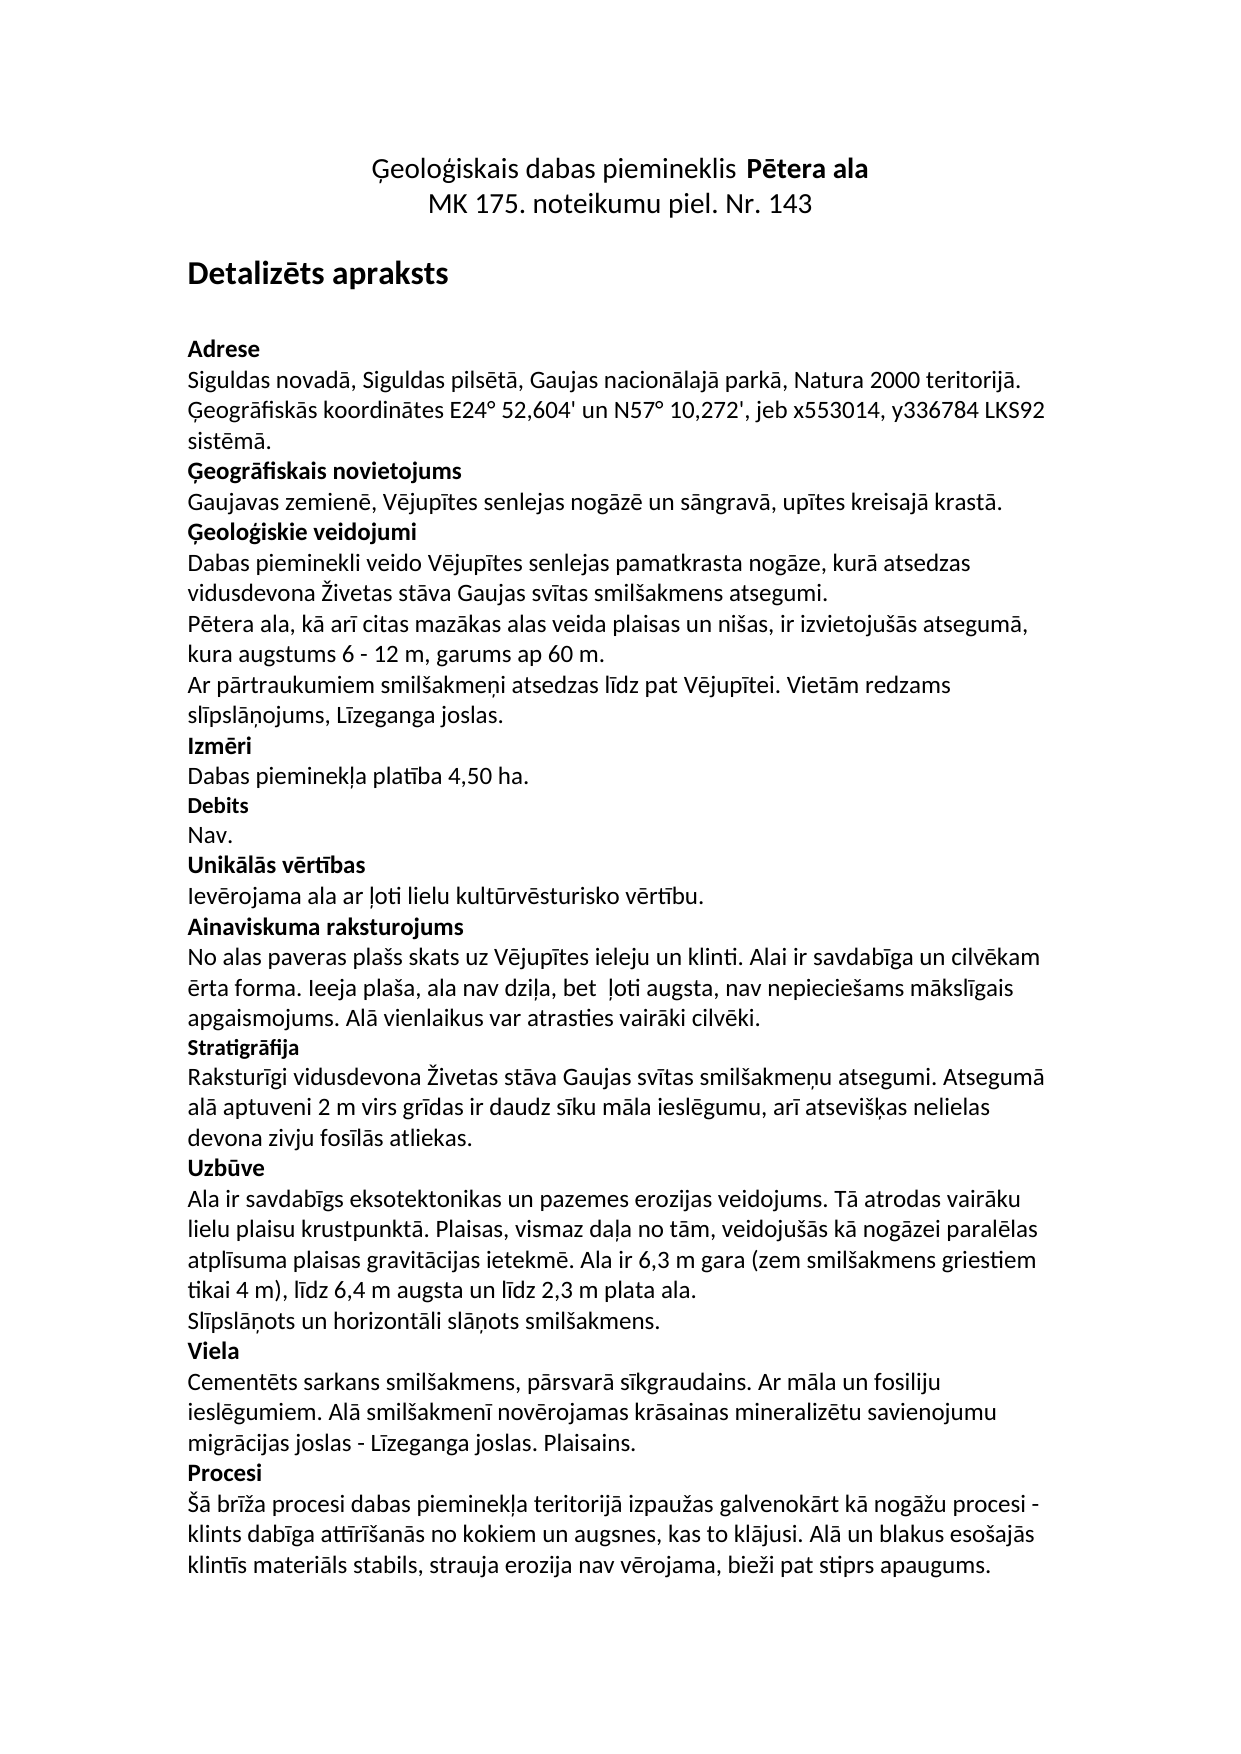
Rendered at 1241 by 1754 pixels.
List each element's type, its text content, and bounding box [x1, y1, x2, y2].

text Ievērojama ala ar ļoti lielu kultūrvēsturisko vērtību. [187, 880, 1053, 911]
text Slīpslāņots un horizontāli slāņots smilšakmens. [187, 1305, 1053, 1335]
text Ģeoloģiskie veidojumi [187, 516, 1053, 547]
text Cementēts sarkans smilšakmens, pārsvarā sīkgraudains. Ar māla un fosiliju ieslēgumiem. Alā smilšakmenī novērojamas krāsainas mineralizētu savienojumu migrācijas joslas - Līzeganga joslas. Plaisains. [187, 1366, 1053, 1457]
text Ar pārtraukumiem smilšakmeņi atsedzas līdz pat Vējupītei. Vietām redzams slīpslāņojums, Līzeganga joslas. [187, 669, 1053, 730]
text Dabas pieminekli veido Vējupītes senlejas pamatkrasta nogāze, kurā atsedzas vidusdevona Živetas stāva Gaujas svītas smilšakmens atsegumi. [187, 547, 1053, 608]
text Uzbūve [187, 1152, 1053, 1183]
text Viela [187, 1335, 1053, 1366]
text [187, 1488, 1053, 1579]
text Raksturīgi vidusdevona Živetas stāva Gaujas svītas smilšakmeņu atsegumi. Atsegumā alā aptuveni 2 m virs grīdas ir daudz sīku māla ieslēgumu, arī atsevišķas nelielas devona zivju fosīlās atliekas. [187, 1061, 1053, 1152]
text Pētera ala, kā arī citas mazākas alas veida plaisas un nišas, ir izvietojušās atsegumā, kura augstums 6 - 12 m, garums ap 60 m. [187, 608, 1053, 669]
text Ģeogrāfiskās koordinātes E24° 52,604' un N57° 10,272', jeb x553014, y336784 LKS92 sistēmā. [187, 394, 1053, 455]
text Debits [187, 791, 1053, 819]
text Detalizēts apraksts [187, 252, 1053, 292]
text Procesi [187, 1457, 1053, 1488]
text MK 175. noteikumu piel. Nr. 143 [187, 186, 1053, 221]
text Unikālās vērtības [187, 849, 1053, 880]
text Nav. [187, 819, 1053, 849]
text Ģeogrāfiskais novietojums [187, 455, 1053, 486]
text Gaujavas zemienē, Vējupītes senlejas nogāzē un sāngravā, upītes kreisajā krastā. [187, 486, 1053, 516]
text Stratigrāfija [187, 1033, 1053, 1061]
text Ala ir savdabīgs eksotektonikas un pazemes erozijas veidojums. Tā atrodas vairāku lielu plaisu krustpunktā. Plaisas, vismaz daļa no tām, veidojušās kā nogāzei paralēlas atplīsuma plaisas gravitācijas ietekmē. Ala ir 6,3 m gara (zem smilšakmens griestiem tikai 4 m), līdz 6,4 m augsta un līdz 2,3 m plata ala. [187, 1183, 1053, 1305]
text Ainaviskuma raksturojums [187, 911, 1053, 941]
text Dabas pieminekļa platība 4,50 ha. [187, 761, 1053, 791]
text No alas paveras plašs skats uz Vējupītes ieleju un klinti. Alai ir savdabīga un cilvēkam ērta forma. Ieeja plaša, ala nav dziļa, bet ļoti augsta, nav nepieciešams mākslīgais apgaismojums. Alā vienlaikus var atrasties vairāki cilvēki. [187, 941, 1053, 1033]
text Izmēri [187, 730, 1053, 761]
text Siguldas novadā, Siguldas pilsētā, Gaujas nacionālajā parkā, Natura 2000 teritorijā. [187, 364, 1053, 394]
text Ģeoloģiskais dabas piemineklis Pētera ala [187, 150, 1053, 186]
text Adrese [187, 333, 1053, 364]
